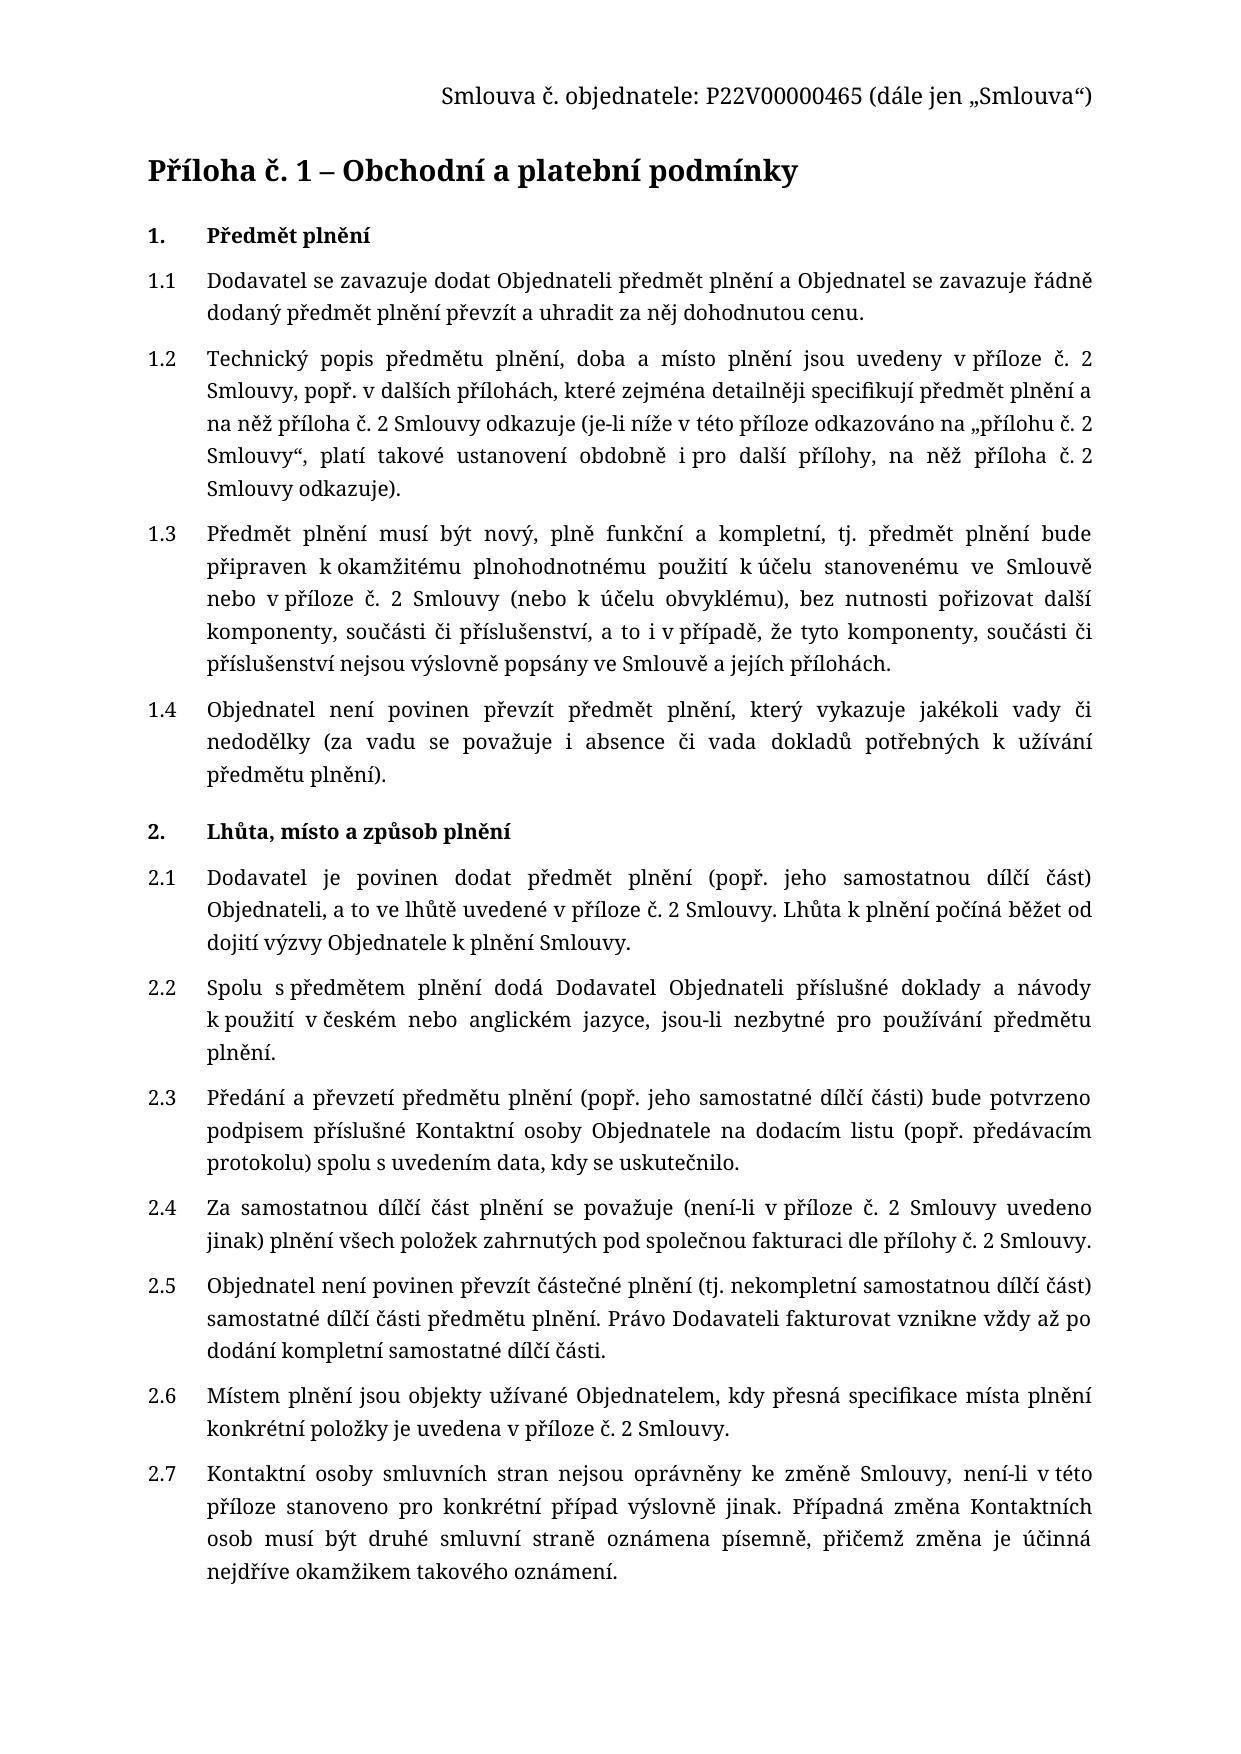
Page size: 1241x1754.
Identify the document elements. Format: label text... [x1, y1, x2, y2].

list Objednatel není povinen převzít předmět plnění, který vykazuje jakékoli vady či nedodělky (za vadu se považuje i absence či vada dokladů potřebných k užívání předmětu plnění). [148, 695, 1093, 788]
list Místem plnění jsou objekty užívané Objednatelem, kdy přesná specifikace místa plnění konkrétní položky je uvedena v příloze č. 2 Smlouvy. [148, 1382, 1093, 1443]
text Příloha č. 1 – Obchodní a platební podmínky [148, 150, 1093, 190]
list Spolu s předmětem plnění dodá Dodavatel Objednateli příslušné doklady a návody k použití v českém nebo anglickém jazyce, jsou-li nezbytné pro používání předmětu plnění. [148, 973, 1093, 1067]
list Dodavatel se zavazuje dodat Objednateli předmět plnění a Objednatel se zavazuje řádně dodaný předmět plnění převzít a uhradit za něj dohodnutou cenu. [148, 266, 1093, 327]
list Kontaktní osoby smluvních stran nejsou oprávněny ke změně Smlouvy, není-li v této příloze stanoveno pro konkrétní případ výslovně jinak. Případná změna Kontaktních osob musí být druhé smluvní straně oznámena písemně, přičemž změna je účinná nejdříve okamžikem takového oznámení. [148, 1459, 1093, 1586]
list Předmět plnění musí být nový, plně funkční a kompletní, tj. předmět plnění bude připraven k okamžitému plnohodnotnému použití k účelu stanovenému ve Smlouvě nebo v příloze č. 2 Smlouvy (nebo k účelu obvyklému), bez nutnosti pořizovat další komponenty, součásti či příslušenství, a to i v případě, že tyto komponenty, součásti či příslušenství nejsou výslovně popsány ve Smlouvě a jejích přílohách. [148, 519, 1093, 678]
list Technický popis předmětu plnění, doba a místo plnění jsou uvedeny v příloze č. 2 Smlouvy, popř. v dalších přílohách, které zejména detailněji specifikují předmět plnění a na něž příloha č. 2 Smlouvy odkazuje (je-li níže v této příloze odkazováno na „přílohu č. 2 Smlouvy“, platí takové ustanovení obdobně i pro další přílohy, na něž příloha č. 2 Smlouvy odkazuje). [148, 344, 1093, 502]
list Předání a převzetí předmětu plnění (popř. jeho samostatné dílčí části) bude potvrzeno podpisem příslušné Kontaktní osoby Objednatele na dodacím listu (popř. předávacím protokolu) spolu s uvedením data, kdy se uskutečnilo. [148, 1083, 1093, 1177]
list Dodavatel je povinen dodat předmět plnění (popř. jeho samostatnou dílčí část) Objednateli, a to ve lhůtě uvedené v příloze č. 2 Smlouvy. Lhůta k plnění počíná běžet od dojití výzvy Objednatele k plnění Smlouvy. [148, 863, 1093, 956]
list Předmět plnění [148, 221, 1093, 249]
list Lhůta, místo a způsob plnění [148, 817, 1093, 846]
list Za samostatnou dílčí část plnění se považuje (není-li v příloze č. 2 Smlouvy uvedeno jinak) plnění všech položek zahrnutých pod společnou fakturaci dle přílohy č. 2 Smlouvy. [148, 1193, 1093, 1254]
list Objednatel není povinen převzít částečné plnění (tj. nekompletní samostatnou dílčí část) samostatné dílčí části předmětu plnění. Právo Dodavateli fakturovat vznikne vždy až po dodání kompletní samostatné dílčí části. [148, 1271, 1093, 1365]
